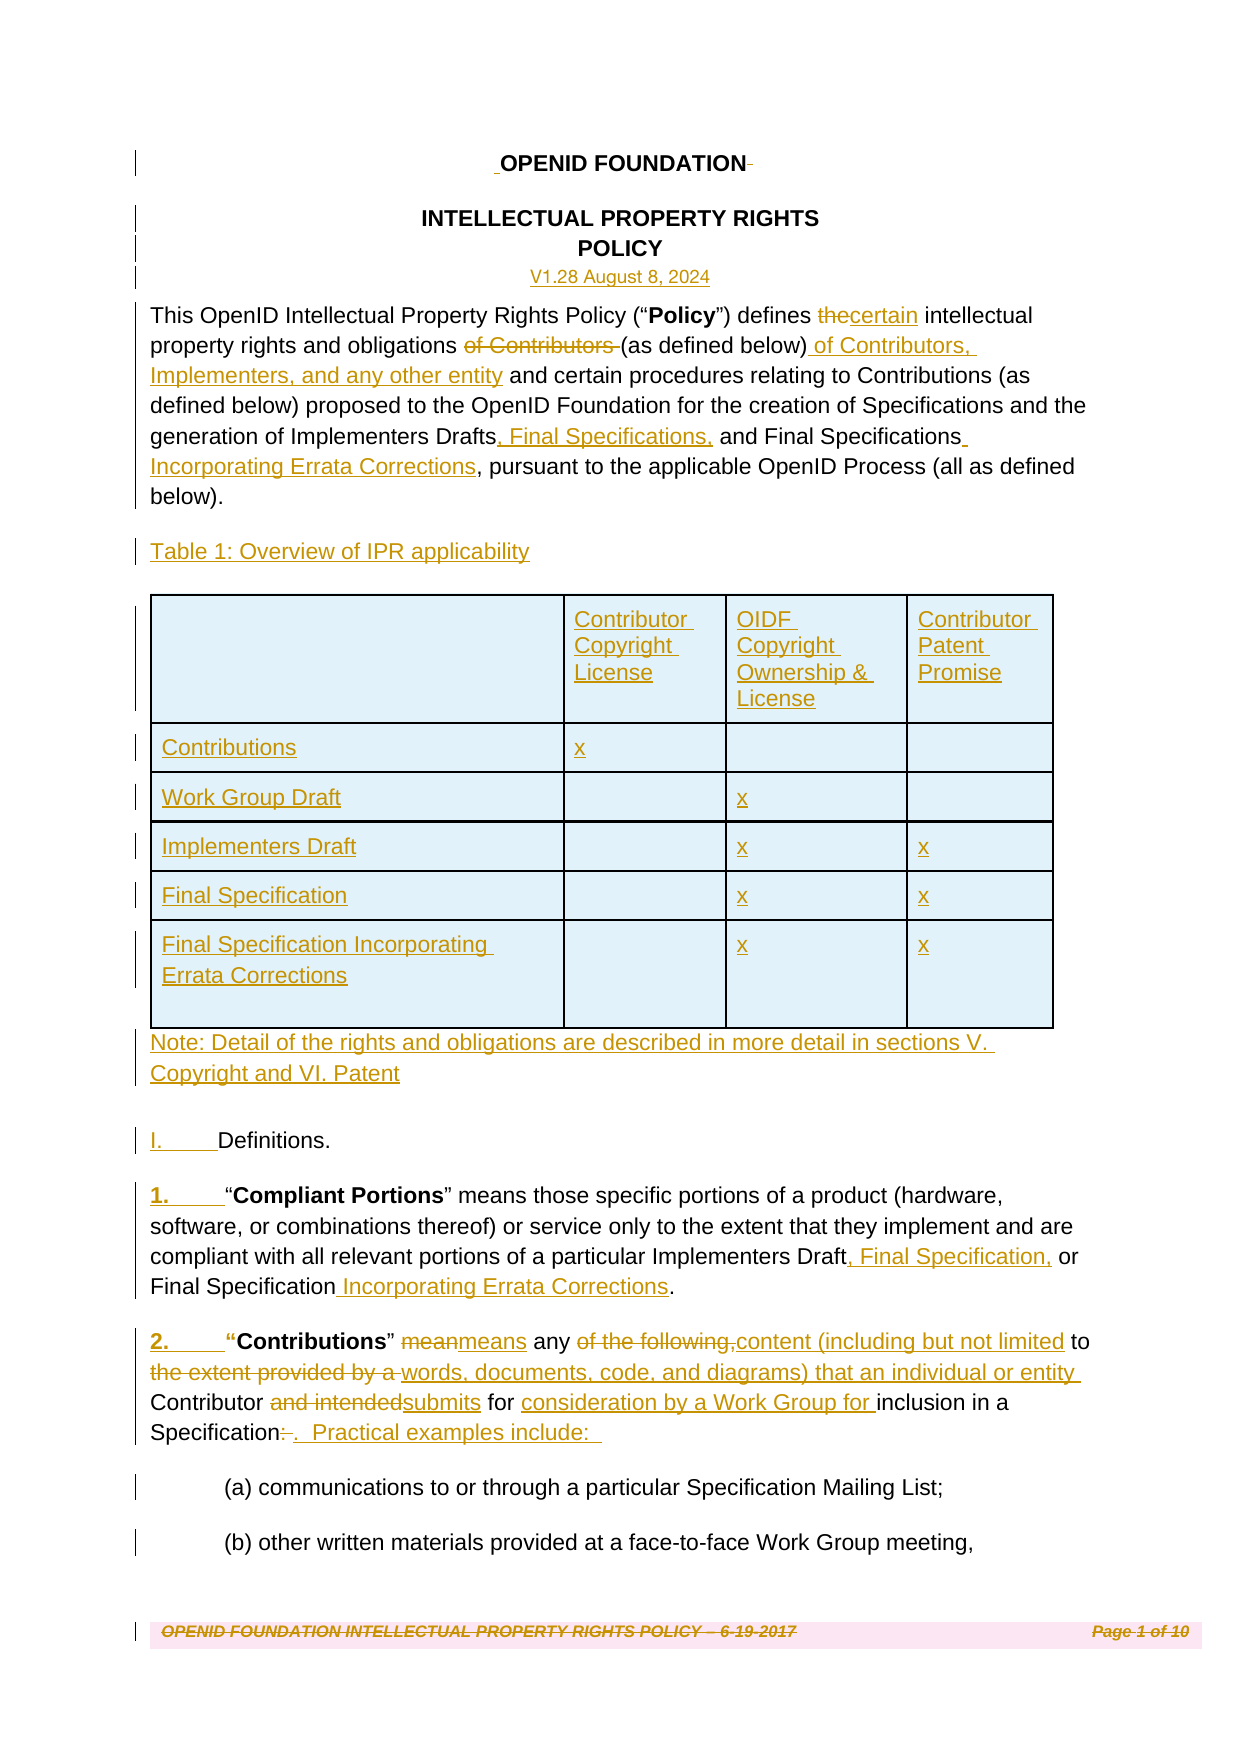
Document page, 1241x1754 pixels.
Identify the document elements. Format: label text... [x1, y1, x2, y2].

text POLICY [150, 235, 1090, 262]
text OPENID FOUNDATION [150, 150, 1090, 176]
text INTELLECTUAL PROPERTY RIGHTS [150, 205, 1090, 232]
text (b) other written materials provided at a face-to-face Work Group meeting, [224, 1529, 1090, 1556]
text “Compliant Portions” means those specific portions of a product (hardware, software, or combinations thereof) or service only to the extent that they implement and are compliant with all relevant portions of a particular Implementers Draft or Final Specification. [150, 1182, 1090, 1299]
text Definitions. [150, 1127, 1090, 1153]
text “Contributions” any to Contributor for inclusion in a Specification [150, 1328, 1090, 1445]
text (a) communications to or through a particular Specification Mailing List; [224, 1474, 1090, 1500]
text This OpenID Intellectual Property Rights Policy (“Policy”) defines intellectual property rights and obligations (as defined below) and certain procedures relating to Contributions (as defined below) proposed to the OpenID Foundation for the creation of Specifications and the generation of Implementers Drafts and Final Specifications, pursuant to the applicable OpenID Process (all as defined below). [150, 302, 1090, 509]
